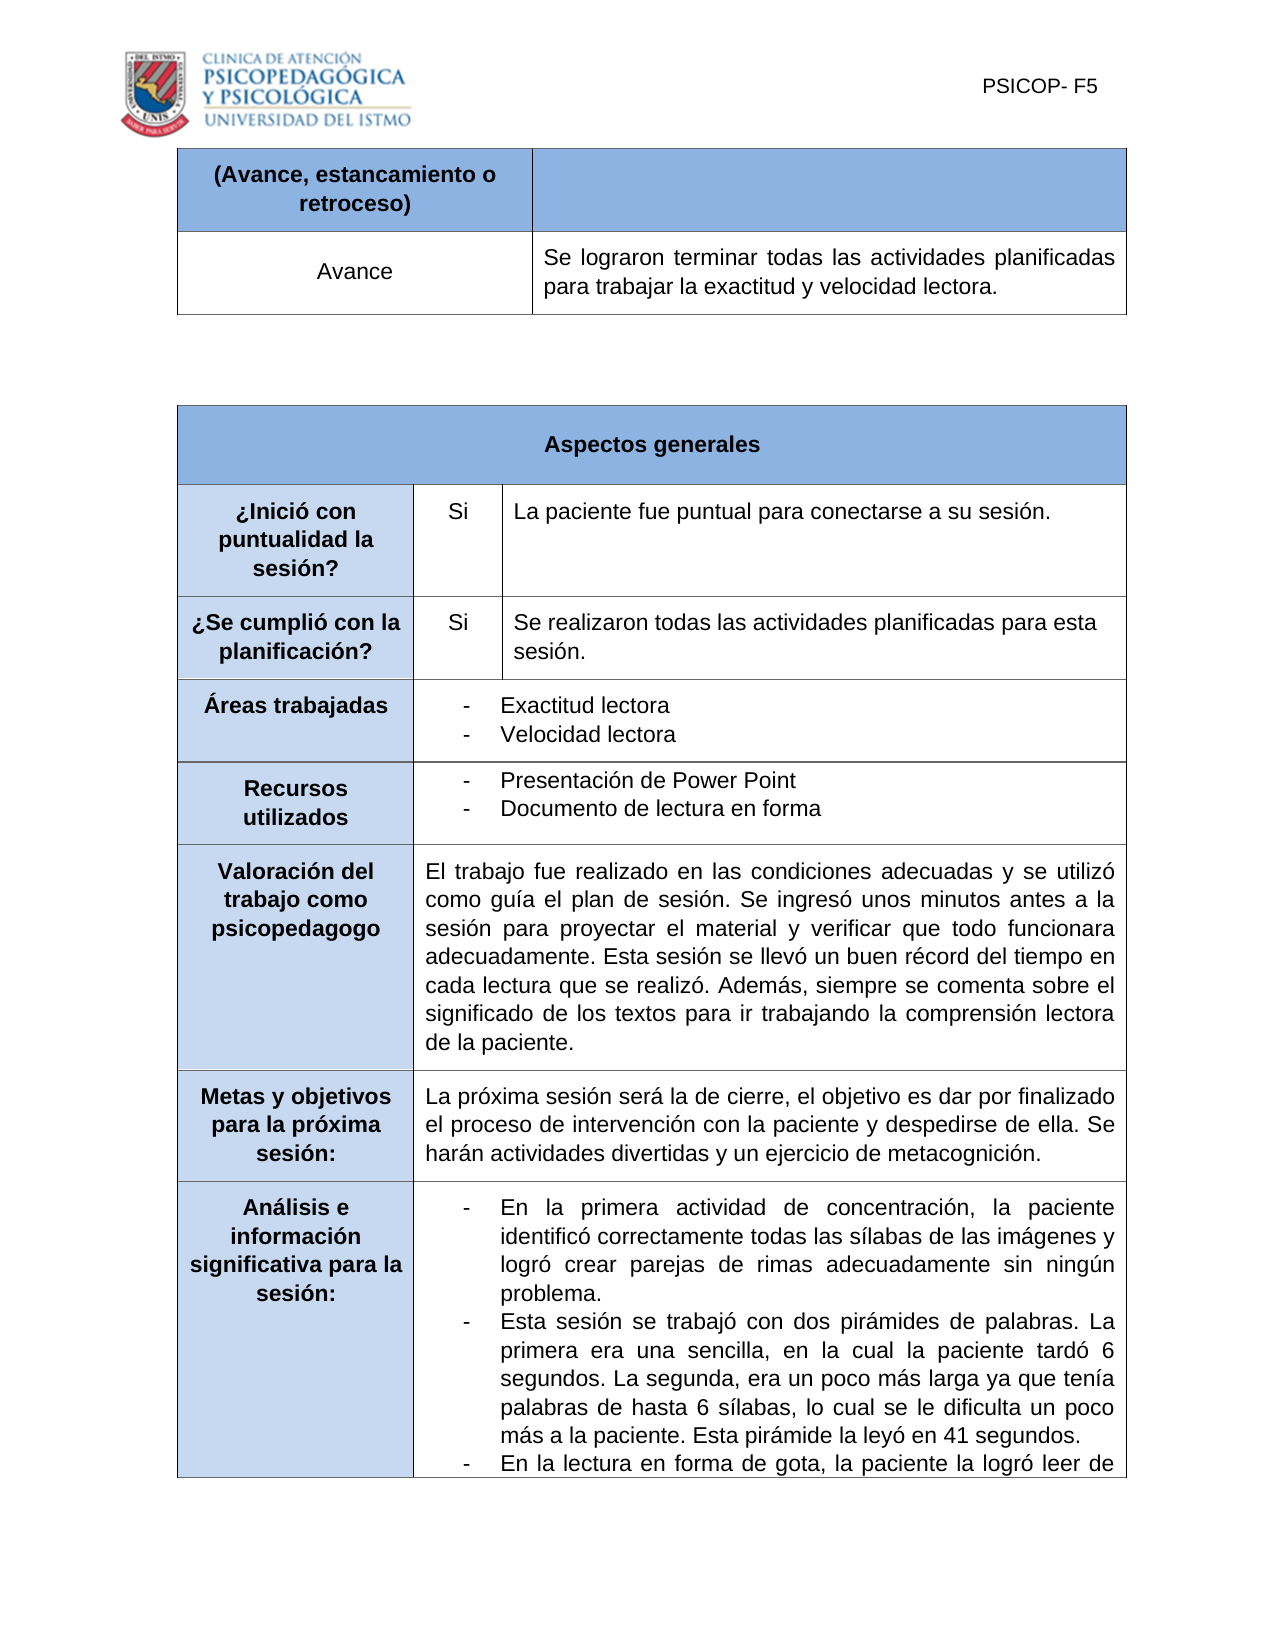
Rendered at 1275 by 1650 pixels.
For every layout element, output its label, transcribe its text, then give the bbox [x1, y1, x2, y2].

table_cell Análisis e información significativa para la sesión: [178, 1182, 413, 1477]
table_header ¿En esta sesión hubo…? (Avance, estancamiento o retroceso) [178, 149, 532, 231]
table_header Aspectos generales [178, 406, 1126, 484]
table_header ¿Por qué? [533, 149, 1126, 231]
table_cell La paciente fue puntual para conectarse a su sesión. [503, 485, 1126, 596]
table_cell Si [414, 597, 502, 678]
table_cell ¿Inició con puntualidad la sesión? [178, 485, 413, 596]
table_cell ¿Se cumplió con la planificación? [178, 597, 413, 678]
table_cell La próxima sesión será la de cierre, el objetivo es dar por finalizado el proceso de intervención con la paciente y despedirse de ella. Se harán actividades divertidas y un ejercicio de metacognición. [414, 1071, 1126, 1181]
table_cell El trabajo fue realizado en las condiciones adecuadas y se utilizó como guía el plan de sesión. Se ingresó unos minutos antes a la sesión para proyectar el material y verificar que todo funcionara adecuadamente. Esta sesión se llevó un buen récord del tiempo en cada lectura que se realizó. Además, siempre se comenta sobre el significado de los textos para ir trabajando la comprensión lectora de la paciente. [414, 845, 1126, 1069]
table_cell Metas y objetivos para la próxima sesión: [178, 1071, 413, 1181]
table_cell Presentación de Power Point Documento de lectura en forma [414, 763, 1126, 844]
table_cell Si [414, 485, 502, 596]
table_cell Se lograron terminar todas las actividades planificadas para trabajar la exactitud y velocidad lectora. [533, 232, 1126, 313]
picture [65, 20, 437, 148]
table_cell Se realizaron todas las actividades planificadas para esta sesión. [503, 597, 1126, 678]
table_cell Recursos utilizados [178, 763, 413, 844]
table_cell Avance [178, 232, 532, 313]
table_cell Áreas trabajadas [178, 680, 413, 761]
table_cell Valoración del trabajo como psicopedagogo [178, 845, 413, 1069]
table_cell Exactitud lectora Velocidad lectora [414, 680, 1126, 761]
